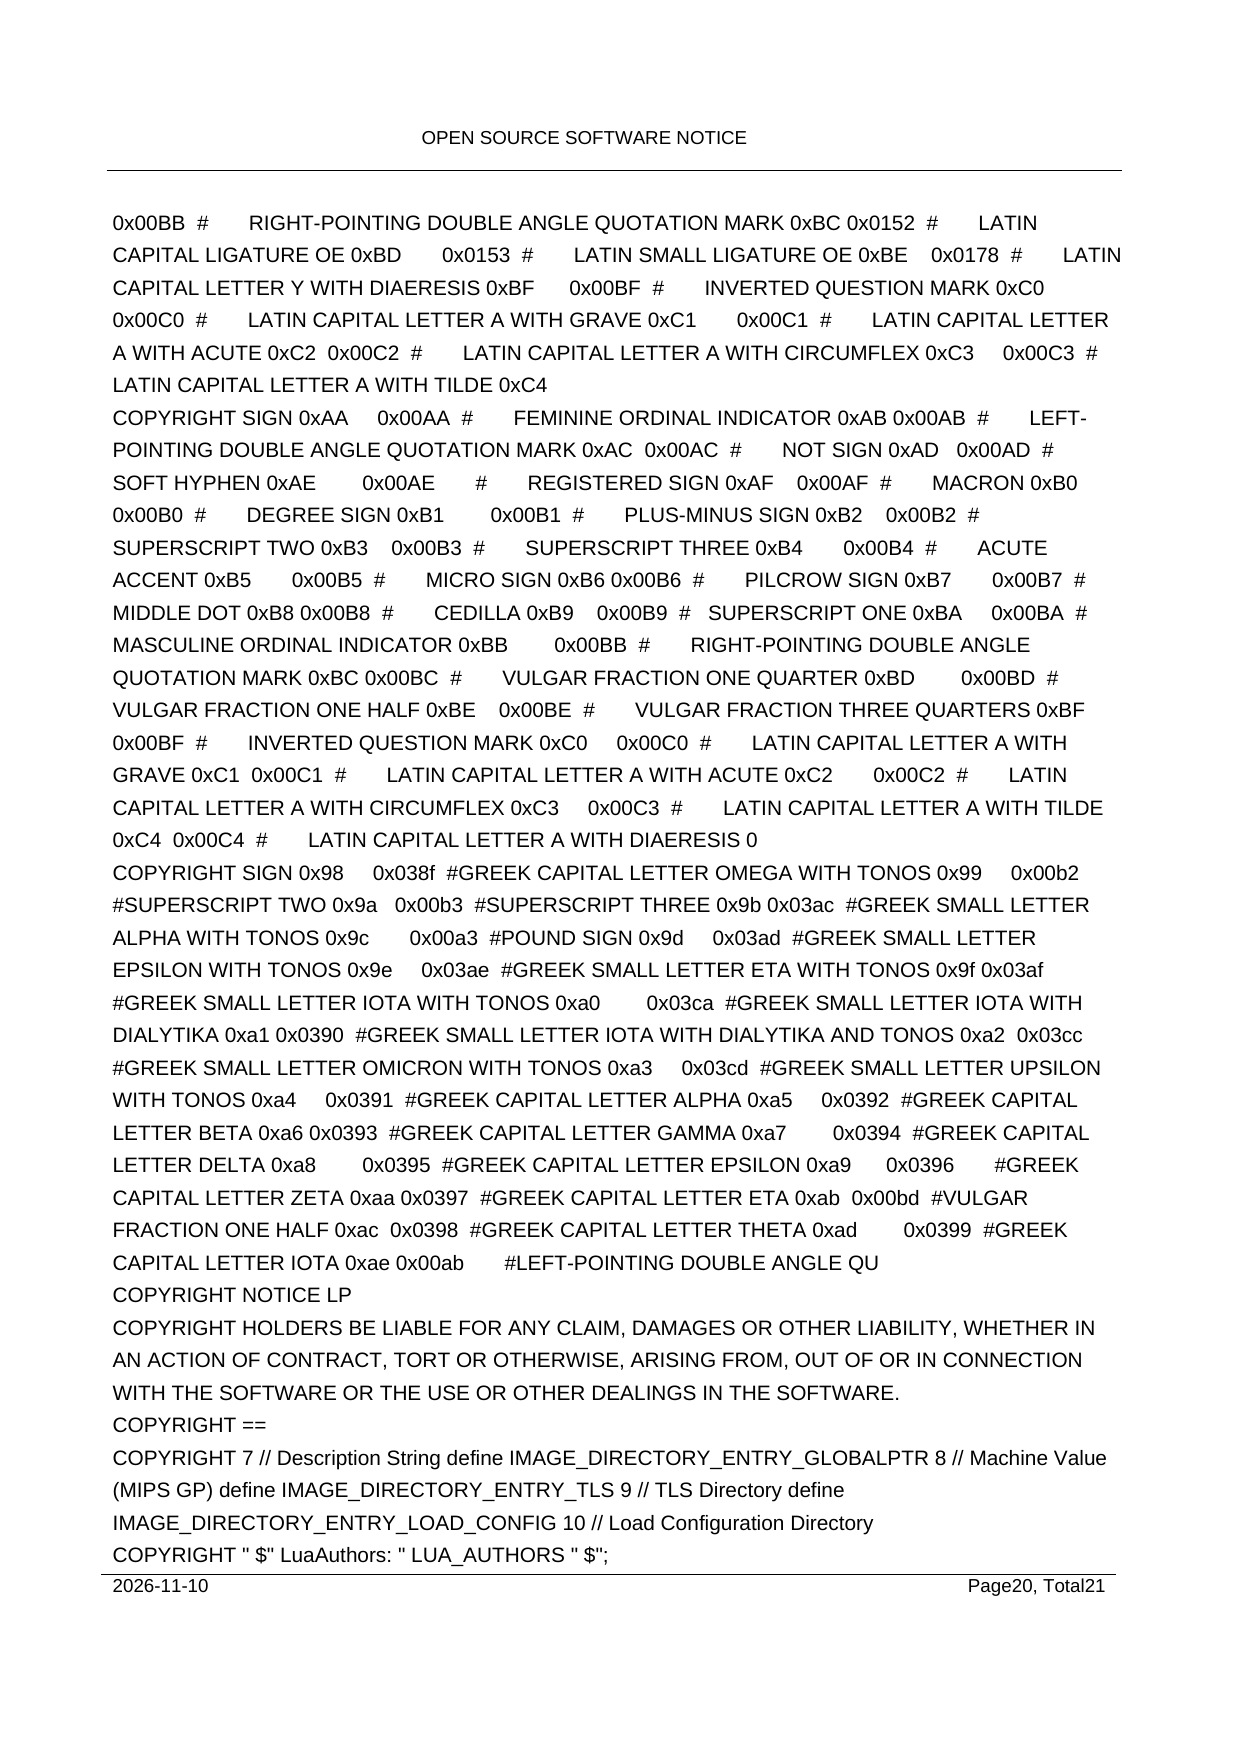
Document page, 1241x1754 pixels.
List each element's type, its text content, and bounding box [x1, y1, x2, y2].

text COPYRIGHT HOLDERS BE LIABLE FOR ANY CLAIM, DAMAGES OR OTHER LIABILITY, WHETHER IN AN ACTION OF CONTRACT, TORT OR OTHERWISE, ARISING FROM, OUT OF OR IN CONNECTION WITH THE SOFTWARE OR THE USE OR OTHER DEALINGS IN THE SOFTWARE. [112, 1311, 1128, 1409]
text COPYRIGHT 7 // Description String define IMAGE_DIRECTORY_ENTRY_GLOBALPTR 8 // Machine Value (MIPS GP) define IMAGE_DIRECTORY_ENTRY_TLS 9 // TLS Directory define IMAGE_DIRECTORY_ENTRY_LOAD_CONFIG 10 // Load Configuration Directory [112, 1441, 1128, 1539]
text COPYRIGHT == [112, 1409, 1128, 1441]
text COPYRIGHT SIGN 0xAA 0x00AA # FEMININE ORDINAL INDICATOR 0xAB 0x00AB # LEFT-POINTING DOUBLE ANGLE QUOTATION MARK 0xAC 0x00AC # NOT SIGN 0xAD 0x00AD # SOFT HYPHEN 0xAE 0x00AE # REGISTERED SIGN 0xAF 0x00AF # MACRON 0xB0 0x00B0 # DEGREE SIGN 0xB1 0x00B1 # PLUS-MINUS SIGN 0xB2 0x00B2 # SUPERSCRIPT TWO 0xB3 0x00B3 # SUPERSCRIPT THREE 0xB4 0x00B4 # ACUTE ACCENT 0xB5 0x00B5 # MICRO SIGN 0xB6 0x00B6 # PILCROW SIGN 0xB7 0x00B7 # MIDDLE DOT 0xB8 0x00B8 # CEDILLA 0xB9 0x00B9 # SUPERSCRIPT ONE 0xBA 0x00BA # MASCULINE ORDINAL INDICATOR 0xBB 0x00BB # RIGHT-POINTING DOUBLE ANGLE QUOTATION MARK 0xBC 0x00BC # VULGAR FRACTION ONE QUARTER 0xBD 0x00BD # VULGAR FRACTION ONE HALF 0xBE 0x00BE # VULGAR FRACTION THREE QUARTERS 0xBF 0x00BF # INVERTED QUESTION MARK 0xC0 0x00C0 # LATIN CAPITAL LETTER A WITH GRAVE 0xC1 0x00C1 # LATIN CAPITAL LETTER A WITH ACUTE 0xC2 0x00C2 # LATIN CAPITAL LETTER A WITH CIRCUMFLEX 0xC3 0x00C3 # LATIN CAPITAL LETTER A WITH TILDE 0xC4 0x00C4 # LATIN CAPITAL LETTER A WITH DIAERESIS 0 [112, 401, 1128, 856]
text COPYRIGHT SIGN 0x98 0x038f #GREEK CAPITAL LETTER OMEGA WITH TONOS 0x99 0x00b2 #SUPERSCRIPT TWO 0x9a 0x00b3 #SUPERSCRIPT THREE 0x9b 0x03ac #GREEK SMALL LETTER ALPHA WITH TONOS 0x9c 0x00a3 #POUND SIGN 0x9d 0x03ad #GREEK SMALL LETTER EPSILON WITH TONOS 0x9e 0x03ae #GREEK SMALL LETTER ETA WITH TONOS 0x9f 0x03af #GREEK SMALL LETTER IOTA WITH TONOS 0xa0 0x03ca #GREEK SMALL LETTER IOTA WITH DIALYTIKA 0xa1 0x0390 #GREEK SMALL LETTER IOTA WITH DIALYTIKA AND TONOS 0xa2 0x03cc #GREEK SMALL LETTER OMICRON WITH TONOS 0xa3 0x03cd #GREEK SMALL LETTER UPSILON WITH TONOS 0xa4 0x0391 #GREEK CAPITAL LETTER ALPHA 0xa5 0x0392 #GREEK CAPITAL LETTER BETA 0xa6 0x0393 #GREEK CAPITAL LETTER GAMMA 0xa7 0x0394 #GREEK CAPITAL LETTER DELTA 0xa8 0x0395 #GREEK CAPITAL LETTER EPSILON 0xa9 0x0396 #GREEK CAPITAL LETTER ZETA 0xaa 0x0397 #GREEK CAPITAL LETTER ETA 0xab 0x00bd #VULGAR FRACTION ONE HALF 0xac 0x0398 #GREEK CAPITAL LETTER THETA 0xad 0x0399 #GREEK CAPITAL LETTER IOTA 0xae 0x00ab #LEFT-POINTING DOUBLE ANGLE QU [112, 856, 1128, 1279]
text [112, 206, 1128, 401]
text COPYRIGHT NOTICE LP [112, 1279, 1128, 1311]
text COPYRIGHT " $" LuaAuthors: " LUA_AUTHORS " $"; [112, 1539, 1128, 1571]
